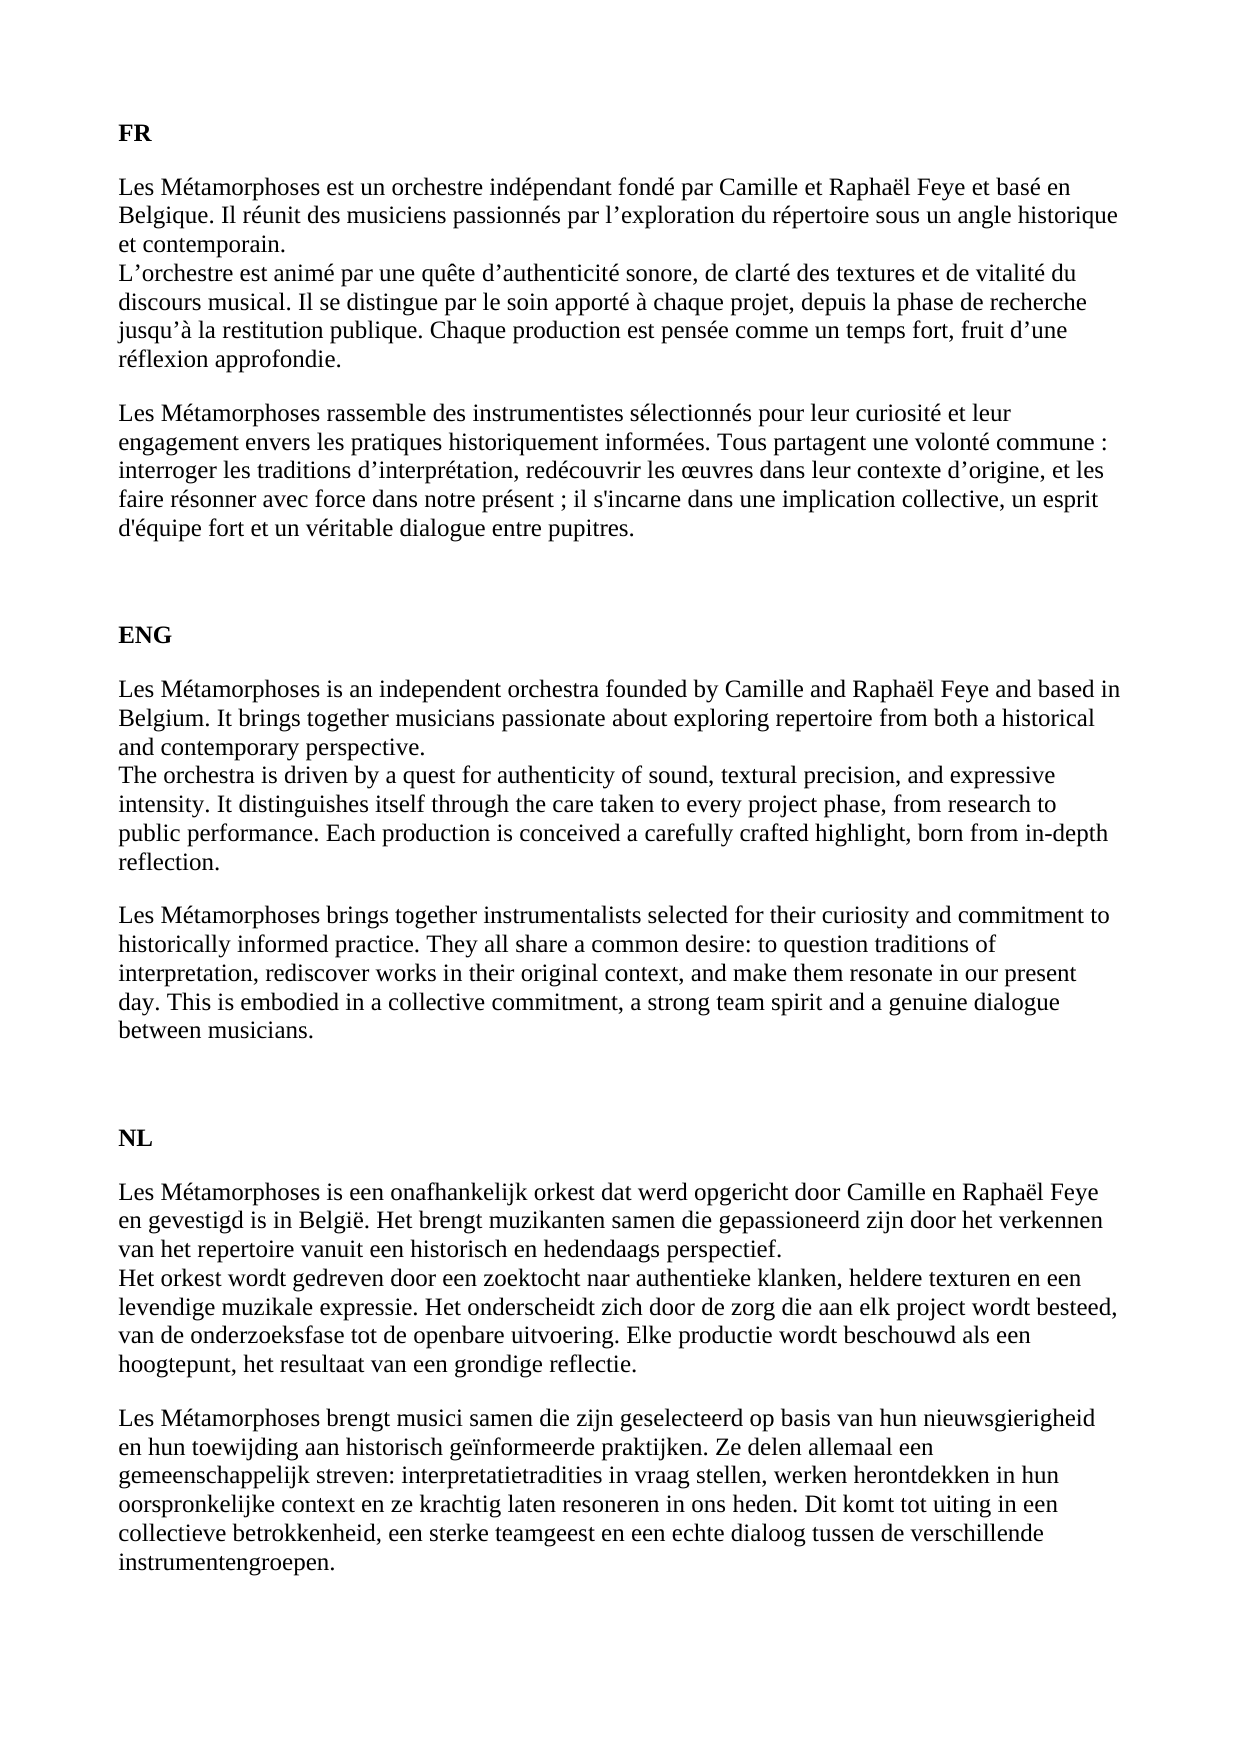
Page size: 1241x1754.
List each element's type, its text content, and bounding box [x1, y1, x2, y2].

text FR [118, 118, 1122, 147]
text Les Métamorphoses brings together instrumentalists selected for their curiosity and commitment to historically informed practice. They all share a common desire: to question traditions of interpretation, rediscover works in their original context, and make them resonate in our present day. This is embodied in a collective commitment, a strong team spirit and a genuine dialogue between musicians. [118, 901, 1122, 1044]
text Les Métamorphoses est un orchestre indépendant fondé par Camille et Raphaël Feye et basé en Belgique. Il réunit des musiciens passionnés par l’exploration du répertoire sous un angle historique et contemporain. L’orchestre est animé par une quête d’authenticité sonore, de clarté des textures et de vitalité du discours musical. Il se distingue par le soin apporté à chaque projet, depuis la phase de recherche jusqu’à la restitution publique. Chaque production est pensée comme un temps fort, fruit d’une réflexion approfondie. [118, 172, 1122, 373]
text Les Métamorphoses brengt musici samen die zijn geselecteerd op basis van hun nieuwsgierigheid en hun toewijding aan historisch geïnformeerde praktijken. Ze delen allemaal een gemeenschappelijk streven: interpretatietradities in vraag stellen, werken herontdekken in hun oorspronkelijke context en ze krachtig laten resoneren in ons heden. Dit komt tot uiting in een collectieve betrokkenheid, een sterke teamgeest en een echte dialoog tussen de verschillende instrumentengroepen. [118, 1403, 1122, 1576]
text Les Métamorphoses is een onafhankelijk orkest dat werd opgericht door Camille en Raphaël Feye en gevestigd is in België. Het brengt muzikanten samen die gepassioneerd zijn door het verkennen van het repertoire vanuit een historisch en hedendaags perspectief. Het orkest wordt gedreven door een zoektocht naar authentieke klanken, heldere texturen en een levendige muzikale expressie. Het onderscheidt zich door de zorg die aan elk project wordt besteed, van de onderzoeksfase tot de openbare uitvoering. Elke productie wordt beschouwd als een hoogtepunt, het resultaat van een grondige reflectie. [118, 1177, 1122, 1378]
text ENG [118, 621, 1122, 649]
text NL [118, 1123, 1122, 1152]
text Les Métamorphoses is an independent orchestra founded by Camille and Raphaël Feye and based in Belgium. It brings together musicians passionate about exploring repertoire from both a historical and contemporary perspective. The orchestra is driven by a quest for authenticity of sound, textural precision, and expressive intensity. It distinguishes itself through the care taken to every project phase, from research to public performance. Each production is conceived a carefully crafted highlight, born from in-depth reflection. [118, 674, 1122, 876]
text Les Métamorphoses rassemble des instrumentistes sélectionnés pour leur curiosité et leur engagement envers les pratiques historiquement informées. Tous partagent une volonté commune : interroger les traditions d’interprétation, redécouvrir les œuvres dans leur contexte d’origine, et les faire résonner avec force dans notre présent ; il s'incarne dans une implication collective, un esprit d'équipe fort et un véritable dialogue entre pupitres. [118, 398, 1122, 542]
